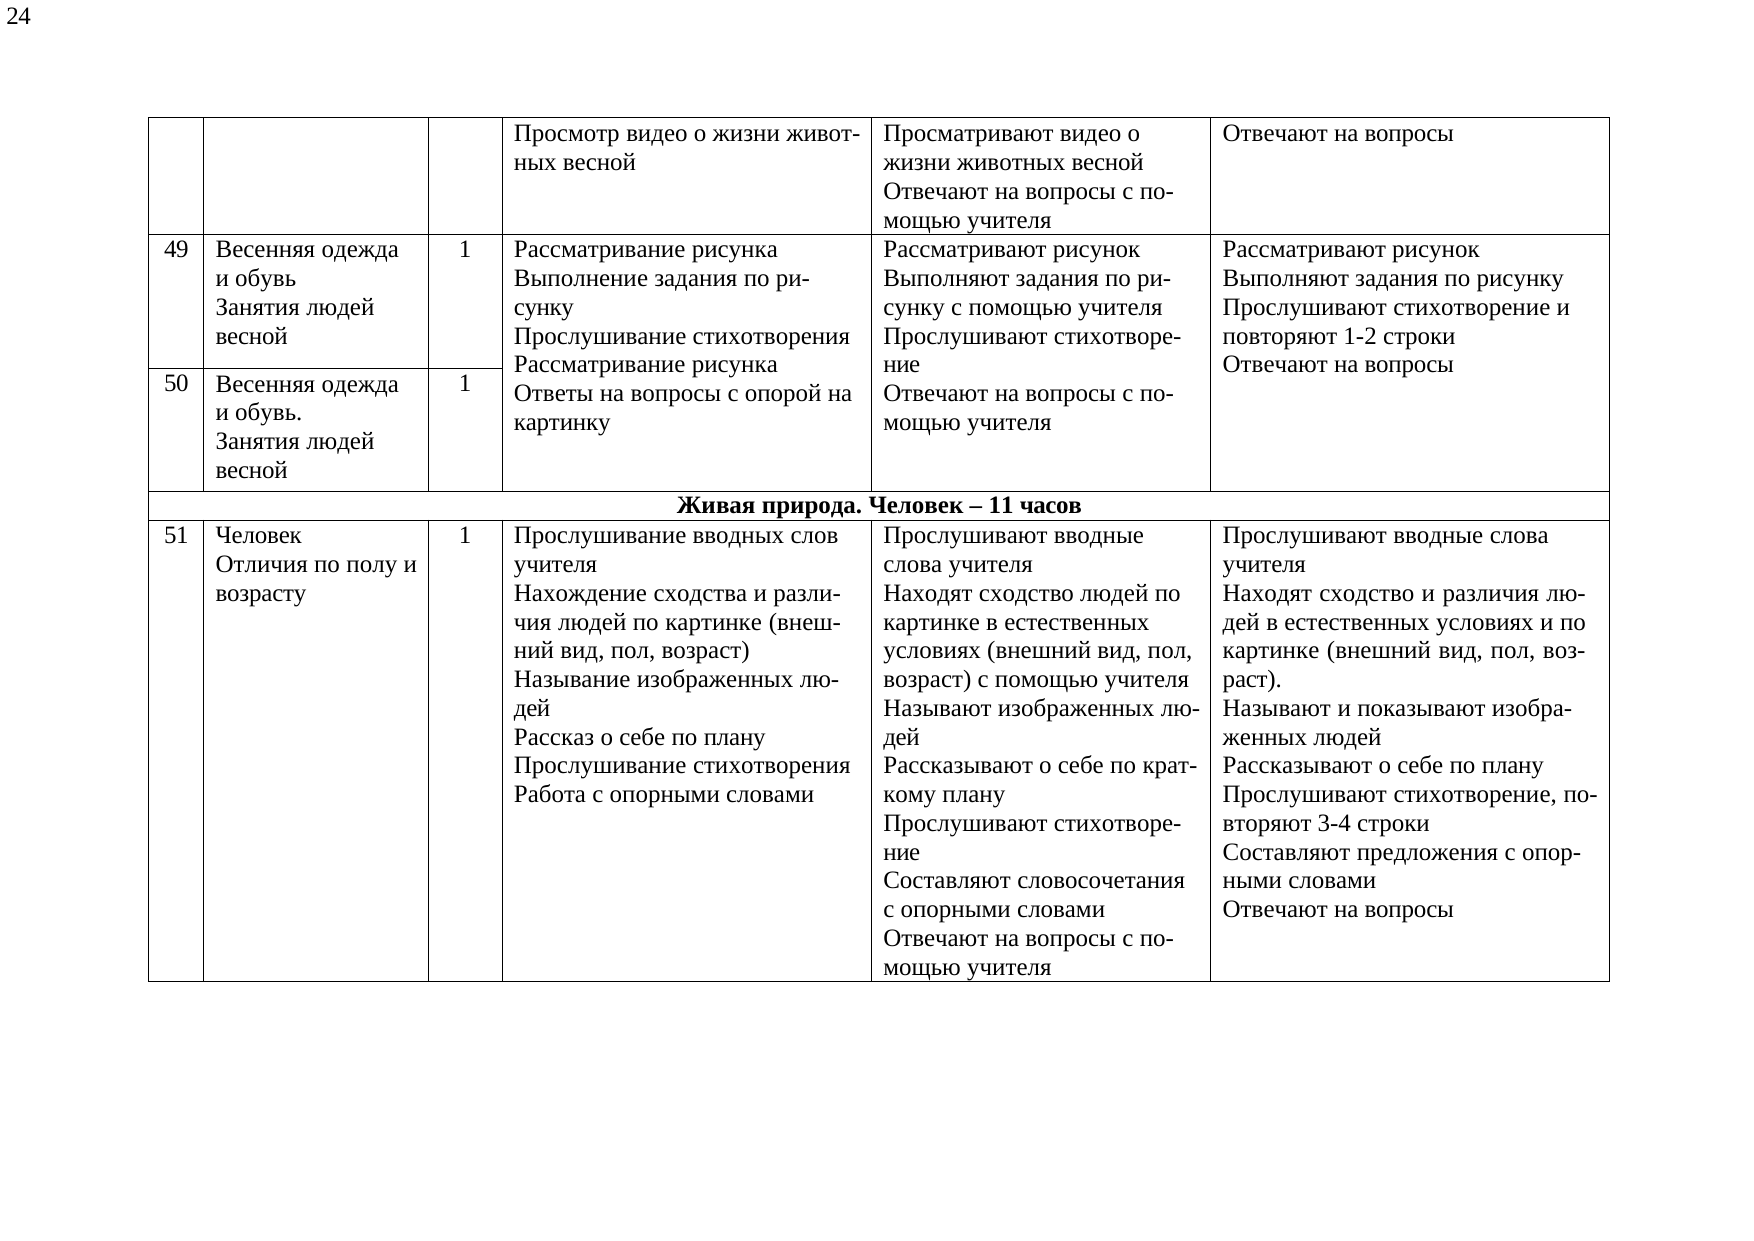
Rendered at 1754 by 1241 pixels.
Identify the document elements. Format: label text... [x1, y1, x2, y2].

table_cell Рассматривают рисунок Выполняют задания по ри- сунку с помощью учителя Прослушивают стихотворе- ние Отвечают на вопросы с по- мощью учителя [872, 235, 1210, 491]
table_cell 1 [429, 369, 502, 491]
table_cell Рассматривают рисунок Выполняют задания по рисунку Прослушивают стихотворение и повторяют 1-2 строки Отвечают на вопросы [1211, 235, 1609, 491]
table_cell 50 [149, 369, 203, 491]
table_header Просмотр видео о жизни живот- ных весной [503, 118, 871, 233]
table_cell 1 [429, 521, 502, 981]
table_cell 1 [429, 235, 502, 368]
table_cell Весенняя одежда и обувь Занятия людей весной [204, 235, 428, 368]
table_header Просматривают видео о жизни животных весной Отвечают на вопросы с по- мощью учителя [872, 118, 1210, 233]
table_cell Весенняя одежда и обувь. Занятия людей весной [204, 369, 428, 491]
table_cell Прослушивают вводные слова учителя Находят сходство и различия лю- дей в естественных условиях и по картинке (внешний вид, пол, воз- раст). Называют и показывают изобра- женных людей Рассказывают о себе по плану Прослушивают стихотворение, по- вторяют 3-4 строки Составляют предложения с опор- ными словами Отвечают на вопросы [1211, 521, 1609, 981]
table_header Отвечают на вопросы [1211, 118, 1609, 233]
table_cell 49 [149, 235, 203, 368]
table_header [204, 118, 428, 233]
table_cell Рассматривание рисунка Выполнение задания по ри- сунку Прослушивание стихотворения Рассматривание рисунка Ответы на вопросы с опорой на картинку [503, 235, 871, 491]
table_header [149, 118, 203, 233]
table_header [429, 118, 502, 233]
table_cell Прослушивание вводных слов учителя Нахождение сходства и разли- чия людей по картинке (внеш- ний вид, пол, возраст) Называние изображенных лю- дей Рассказ о себе по плану Прослушивание стихотворения Работа с опорными словами [503, 521, 871, 981]
table_cell Человек Отличия по полу и возрасту [204, 521, 428, 981]
table_cell Живая природа. Человек – 11 часов [149, 492, 1609, 519]
table_cell Прослушивают вводные слова учителя Находят сходство людей по картинке в естественных условиях (внешний вид, пол, возраст) с помощью учителя Называют изображенных лю- дей Рассказывают о себе по крат- кому плану Прослушивают стихотворе- ние Составляют словосочетания с опорными словами Отвечают на вопросы с по- мощью учителя [872, 521, 1210, 981]
table_cell 51 [149, 521, 203, 981]
